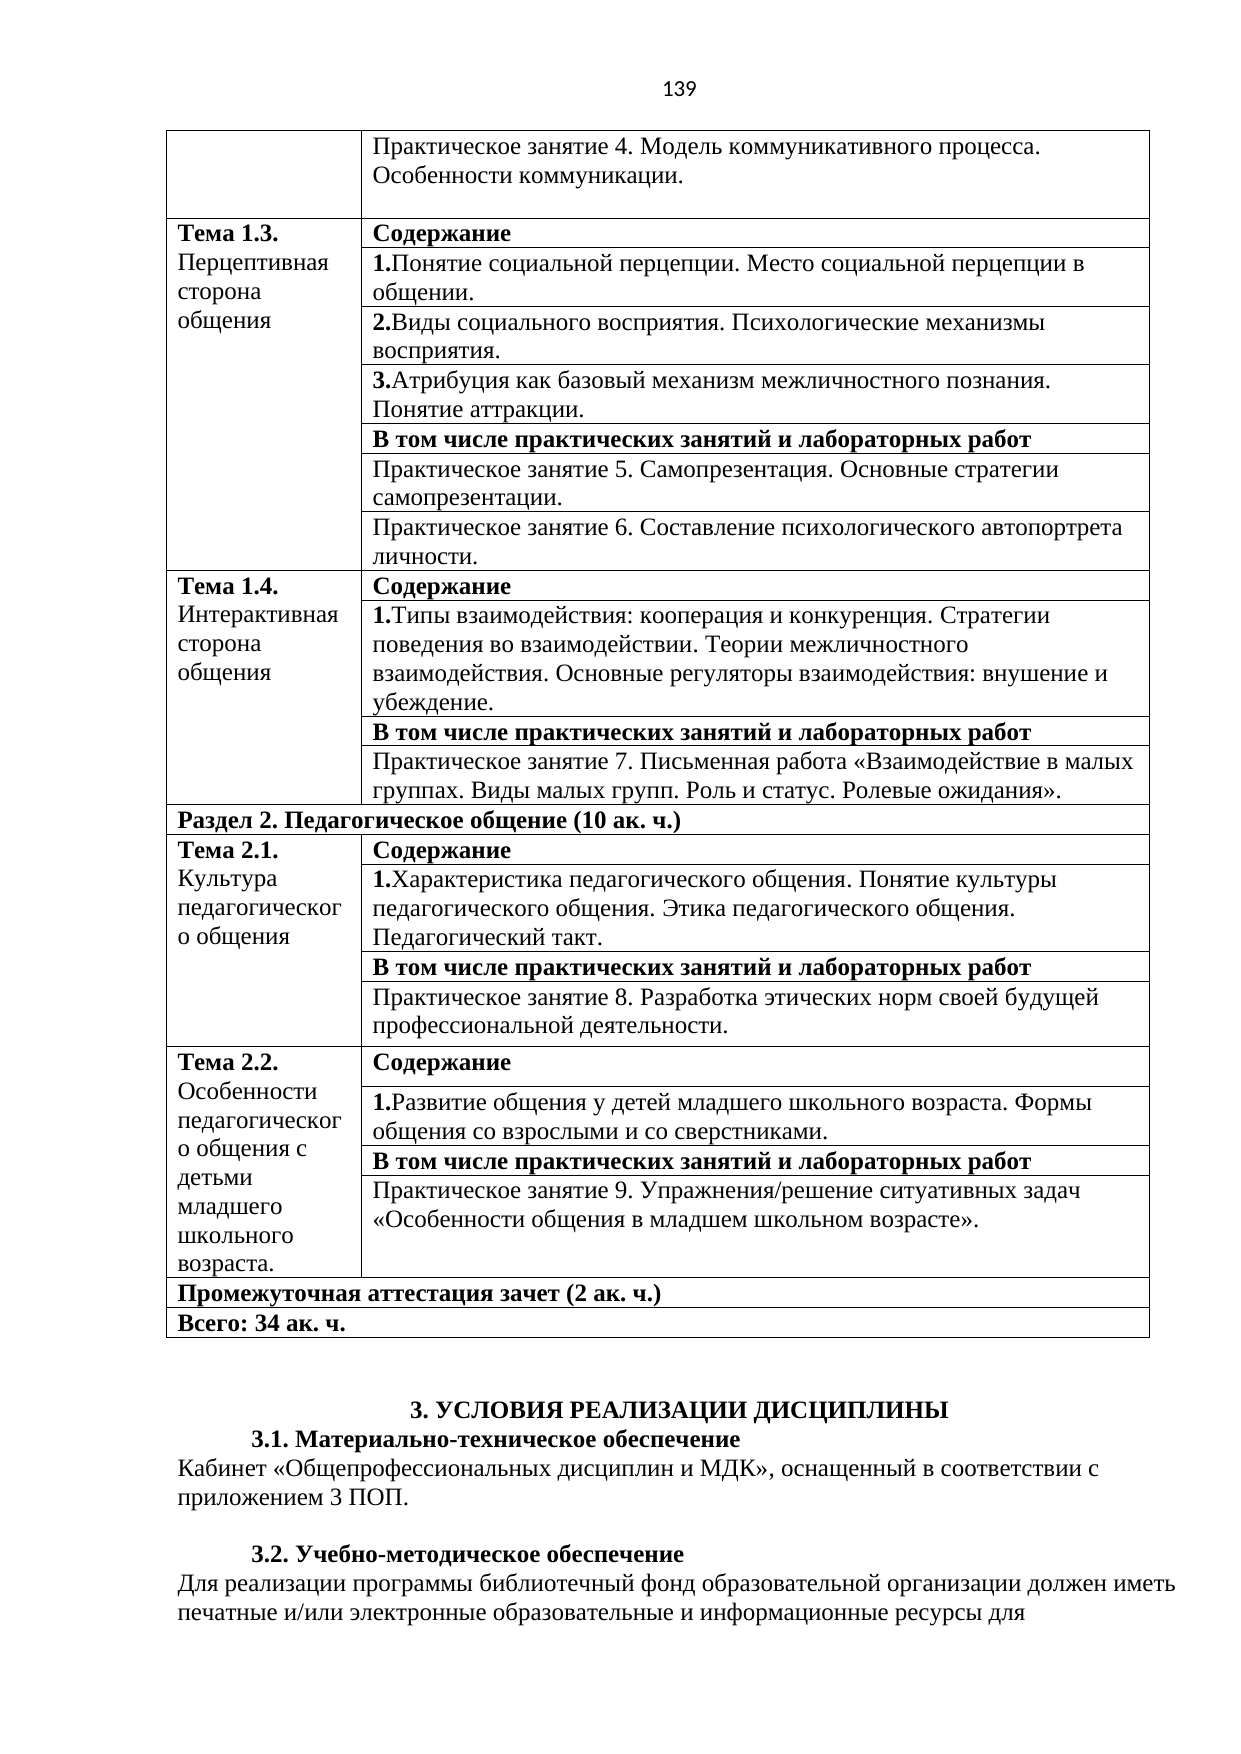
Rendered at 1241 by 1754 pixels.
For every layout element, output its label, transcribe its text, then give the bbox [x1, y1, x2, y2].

table_cell Практическое занятие 4. Модель коммуникативного процесса. Особенности коммуникации. [362, 131, 1149, 217]
table_cell Содержание [362, 571, 1149, 599]
table_cell В том числе практических занятий и лабораторных работ [362, 717, 1149, 745]
table_cell 3.Атрибуция как базовый механизм межличностного познания. Понятие аттракции. [362, 365, 1149, 423]
table_cell Практическое занятие 8. Разработка этических норм своей будущей профессиональной деятельности. [362, 982, 1149, 1046]
table_cell 1.Развитие общения у детей младшего школьного возраста. Формы общения со взрослыми и со сверстниками. [362, 1087, 1149, 1145]
table_cell Содержание [362, 835, 1149, 863]
text 3. УСЛОВИЯ РЕАЛИЗАЦИИ ДИСЦИПЛИНЫ [177, 1395, 1181, 1424]
table_cell Всего: 34 ак. ч. [167, 1308, 1149, 1337]
text 3.2. Учебно-методическое обеспечение [177, 1539, 1181, 1568]
text Кабинет «Общепрофессиональных дисциплин и МДК», оснащенный в соответствии с приложением 3 ПОП. [177, 1453, 1181, 1510]
table_cell 1.Понятие социальной перцепции. Место социальной перцепции в общении. [362, 248, 1149, 306]
table_cell 1.Характеристика педагогического общения. Понятие культуры педагогического общения. Этика педагогического общения. Педагогический такт. [362, 865, 1149, 951]
table_cell Тема 1.3. Перцептивная сторона общения [167, 219, 361, 570]
table_cell 1.Типы взаимодействия: кооперация и конкуренция. Стратегии поведения во взаимодействии. Теории межличностного взаимодействия. Основные регуляторы взаимодействия: внушение и убеждение. [362, 601, 1149, 716]
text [177, 1568, 1181, 1625]
table_cell Тема 1.4. Интерактивная сторона общения [167, 571, 361, 804]
table_cell Тема 2.1. Культура педагогического общения [167, 835, 361, 1046]
table_cell Практическое занятие 9. Упражнения/решение ситуативных задач «Особенности общения в младшем школьном возрасте». [362, 1176, 1149, 1277]
table_cell Практическое занятие 6. Составление психологического автопортрета личности. [362, 512, 1149, 570]
table_cell 2.Виды социального восприятия. Психологические механизмы восприятия. [362, 307, 1149, 364]
table_cell Раздел 2. Педагогическое общение (10 ак. ч.) [167, 805, 1149, 834]
table_cell Содержание [362, 1047, 1149, 1086]
table_cell Тема 2.2. Особенности педагогического общения с детьми младшего школьного возраста. [167, 1047, 361, 1277]
table_cell Практическое занятие 5. Самопрезентация. Основные стратегии самопрезентации. [362, 454, 1149, 511]
table_cell В том числе практических занятий и лабораторных работ [362, 952, 1149, 981]
table_cell Содержание [362, 219, 1149, 247]
table_cell Промежуточная аттестация зачет (2 ак. ч.) [167, 1278, 1149, 1307]
table_cell Практическое занятие 7. Письменная работа «Взаимодействие в малых группах. Виды малых групп. Роль и статус. Ролевые ожидания». [362, 746, 1149, 804]
text 3.1. Материально-техническое обеспечение [177, 1424, 1181, 1453]
table_cell В том числе практических занятий и лабораторных работ [362, 424, 1149, 453]
table_cell В том числе практических занятий и лабораторных работ [362, 1146, 1149, 1174]
